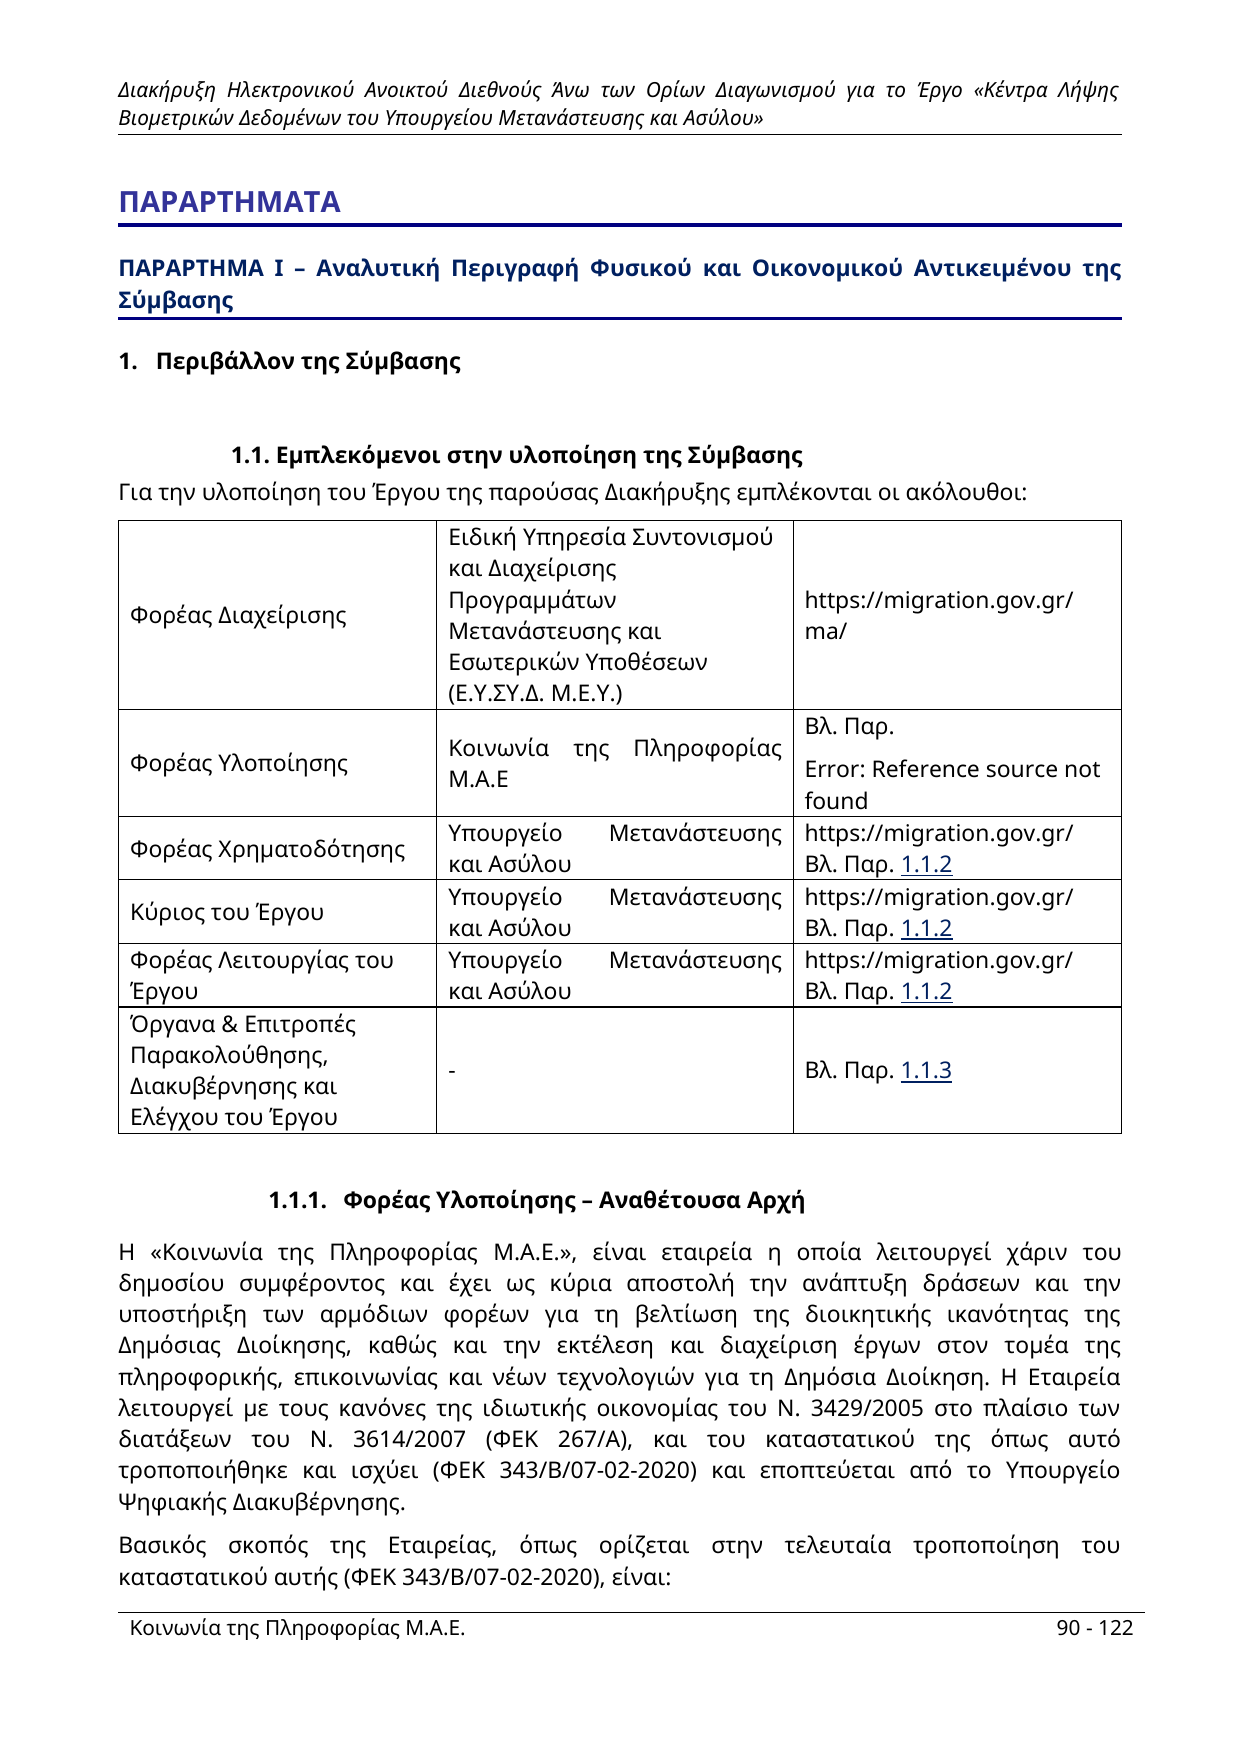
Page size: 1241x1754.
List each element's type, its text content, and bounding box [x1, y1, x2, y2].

table_cell https://migration.gov.gr/ Βλ. Παρ. 1.1.2 [794, 880, 1121, 943]
table_cell Βλ. Παρ. 1.1.3 [794, 1008, 1121, 1132]
table_cell https://migration.gov.gr/ Βλ. Παρ. 1.1.2 [794, 944, 1121, 1006]
table_cell Φορέας Χρηματοδότησης [119, 817, 436, 879]
table_header Ειδική Υπηρεσία Συντονισμού και Διαχείρισης Προγραμμάτων Μετανάστευσης και Εσωτερικών Υποθέσεων (Ε.Υ.ΣΥ.Δ. Μ.Ε.Υ.) [437, 521, 793, 708]
table_cell https://migration.gov.gr/ Βλ. Παρ. 1.1.2 [794, 817, 1121, 879]
text Βασικός σκοπός της Εταιρείας, όπως ορίζεται στην τελευταία τροποποίηση του καταστατικού αυτής (ΦΕΚ 343/Β/07-02-2020), είναι: [118, 1529, 1122, 1592]
table_cell Βλ. Παρ. Φορέας Υλοποίησης – Αναθέτουσα Αρχή [794, 710, 1121, 816]
table_cell Κύριος του Έργου [119, 880, 436, 943]
table_cell Φορέας Υλοποίησης [119, 710, 436, 816]
table_cell Υπουργείο Μετανάστευσης και Ασύλου [437, 880, 793, 943]
table_cell Υπουργείο Μετανάστευσης και Ασύλου [437, 944, 793, 1006]
table_cell Κοινωνία της Πληροφορίας Μ.Α.Ε [437, 710, 793, 816]
text Για την υλοποίηση του Έργου της παρούσας Διακήρυξης εμπλέκονται οι ακόλουθοι: [118, 476, 1122, 507]
text Η «Κοινωνία της Πληροφορίας Μ.Α.Ε.», είναι εταιρεία η οποία λειτουργεί χάριν του δημοσίου συμφέροντος και έχει ως κύρια αποστολή την ανάπτυξη δράσεων και την υποστήριξη των αρμόδιων φορέων για τη βελτίωση της διοικητικής ικανότητας της Δημόσιας Διοίκησης, καθώς και την εκτέλεση και διαχείριση έργων στον τομέα της πληροφορικής, επικοινωνίας και νέων τεχνολογιών για τη Δημόσια Διοίκηση. Η Εταιρεία λειτουργεί με τους κανόνες της ιδιωτικής οικονομίας του N. 3429/2005 στο πλαίσιο των διατάξεων του N. 3614/2007 (ΦΕΚ 267/Α), και του καταστατικού της όπως αυτό τροποποιήθηκε και ισχύει (ΦΕΚ 343/Β/07-02-2020) και εποπτεύεται από το Υπουργείο Ψηφιακής Διακυβέρνησης. [118, 1236, 1122, 1517]
table_cell Όργανα & Επιτροπές Παρακολούθησης, Διακυβέρνησης και Ελέγχου του Έργου [119, 1008, 436, 1132]
table_cell Υπουργείο Μετανάστευσης και Ασύλου [437, 817, 793, 879]
table_header Φορέας Διαχείρισης [119, 521, 436, 708]
table_cell - [437, 1008, 793, 1132]
subtitle ΠΑΡΑΡΤΗΜΑ Ι – Αναλυτική Περιγραφή Φυσικού και Οικονομικού Αντικειμένου της Σύμβασης [118, 252, 1122, 317]
table_cell Φορέας Λειτουργίας του Έργου [119, 944, 436, 1006]
subtitle Φορέας Υλοποίησης – Αναθέτουσα Αρχή [268, 1186, 1122, 1215]
table_header https://migration.gov.gr/ma/ [794, 521, 1121, 708]
subtitle Περιβάλλον της Σύμβασης [118, 345, 1122, 376]
subtitle ΠΑΡΑΡΤΗΜΑΤΑ [118, 181, 1122, 223]
subtitle Εμπλεκόμενοι στην υλοποίηση της Σύμβασης [231, 439, 1122, 470]
